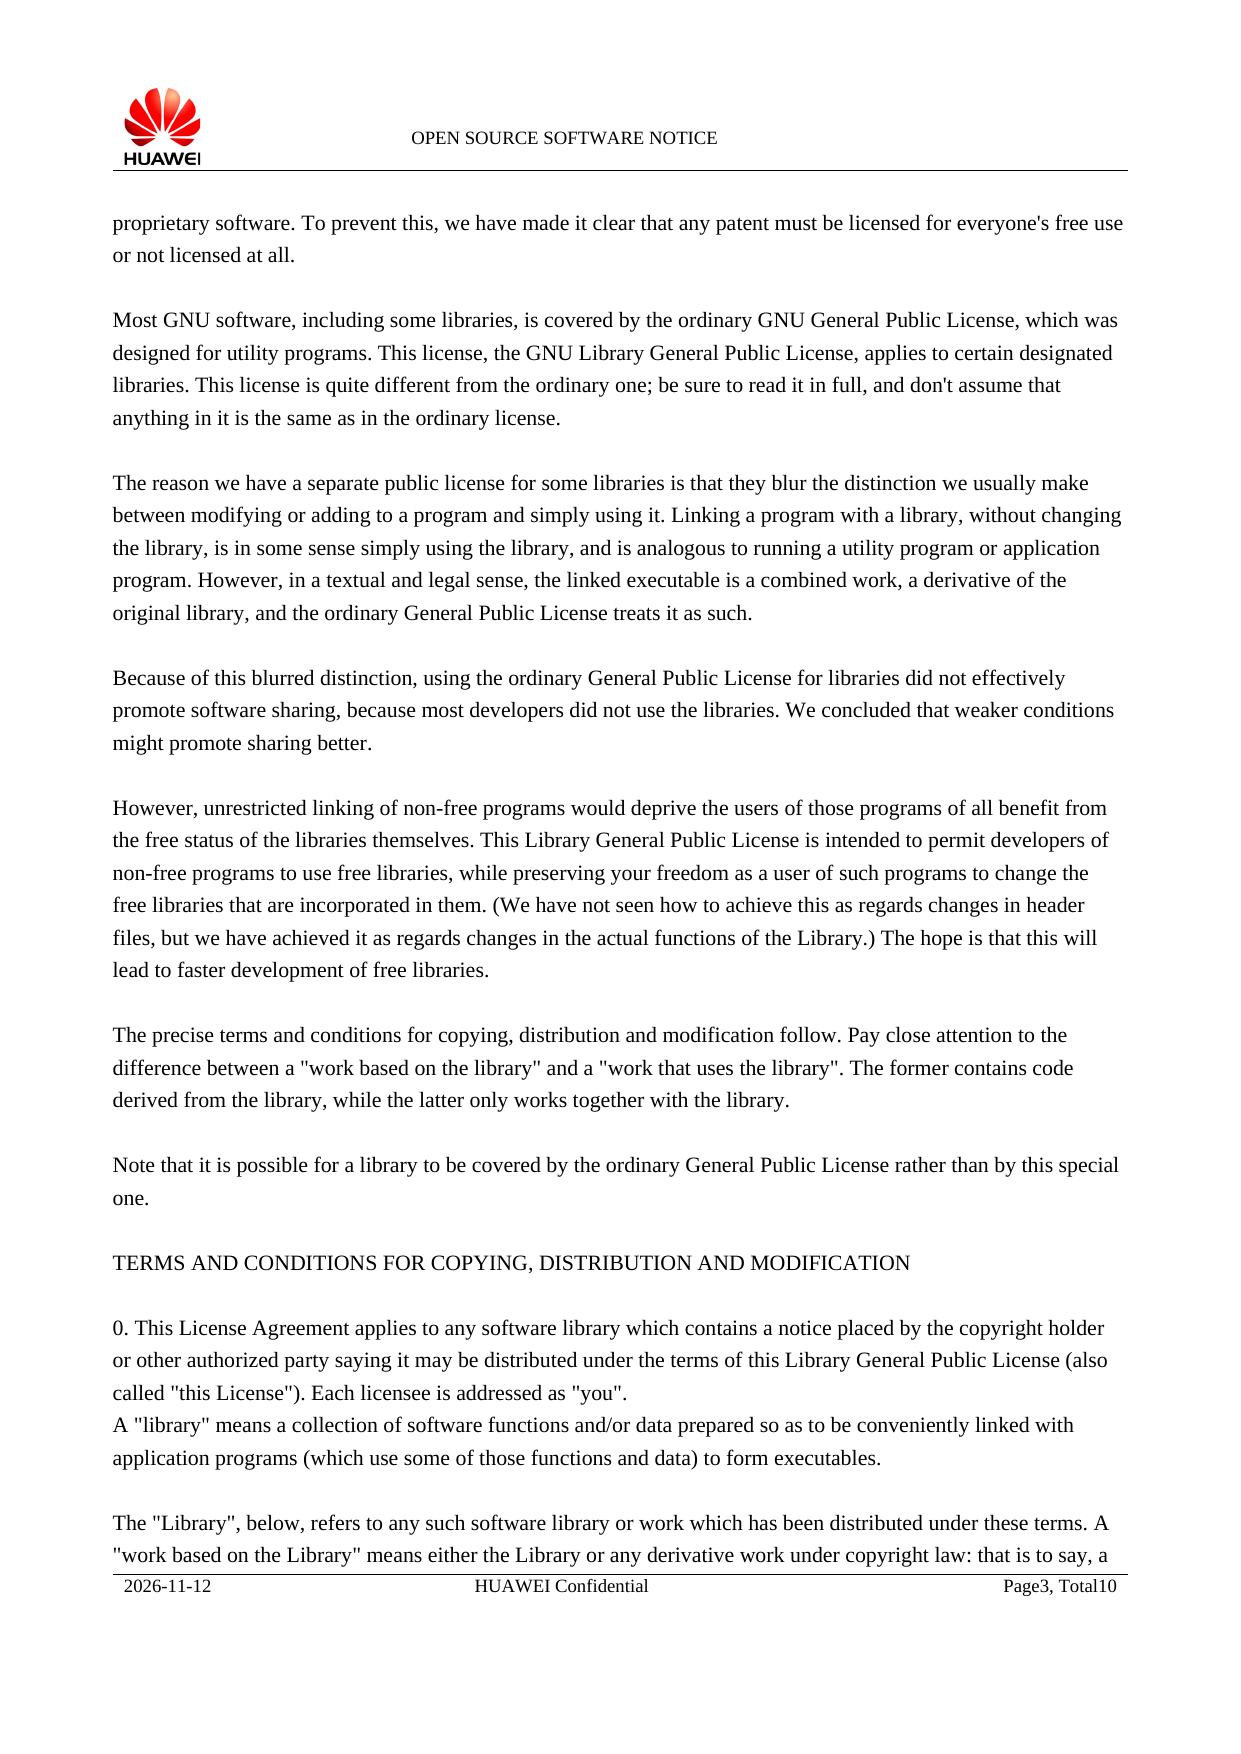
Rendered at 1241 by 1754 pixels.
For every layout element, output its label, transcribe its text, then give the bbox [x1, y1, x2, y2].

picture [124, 88, 201, 165]
